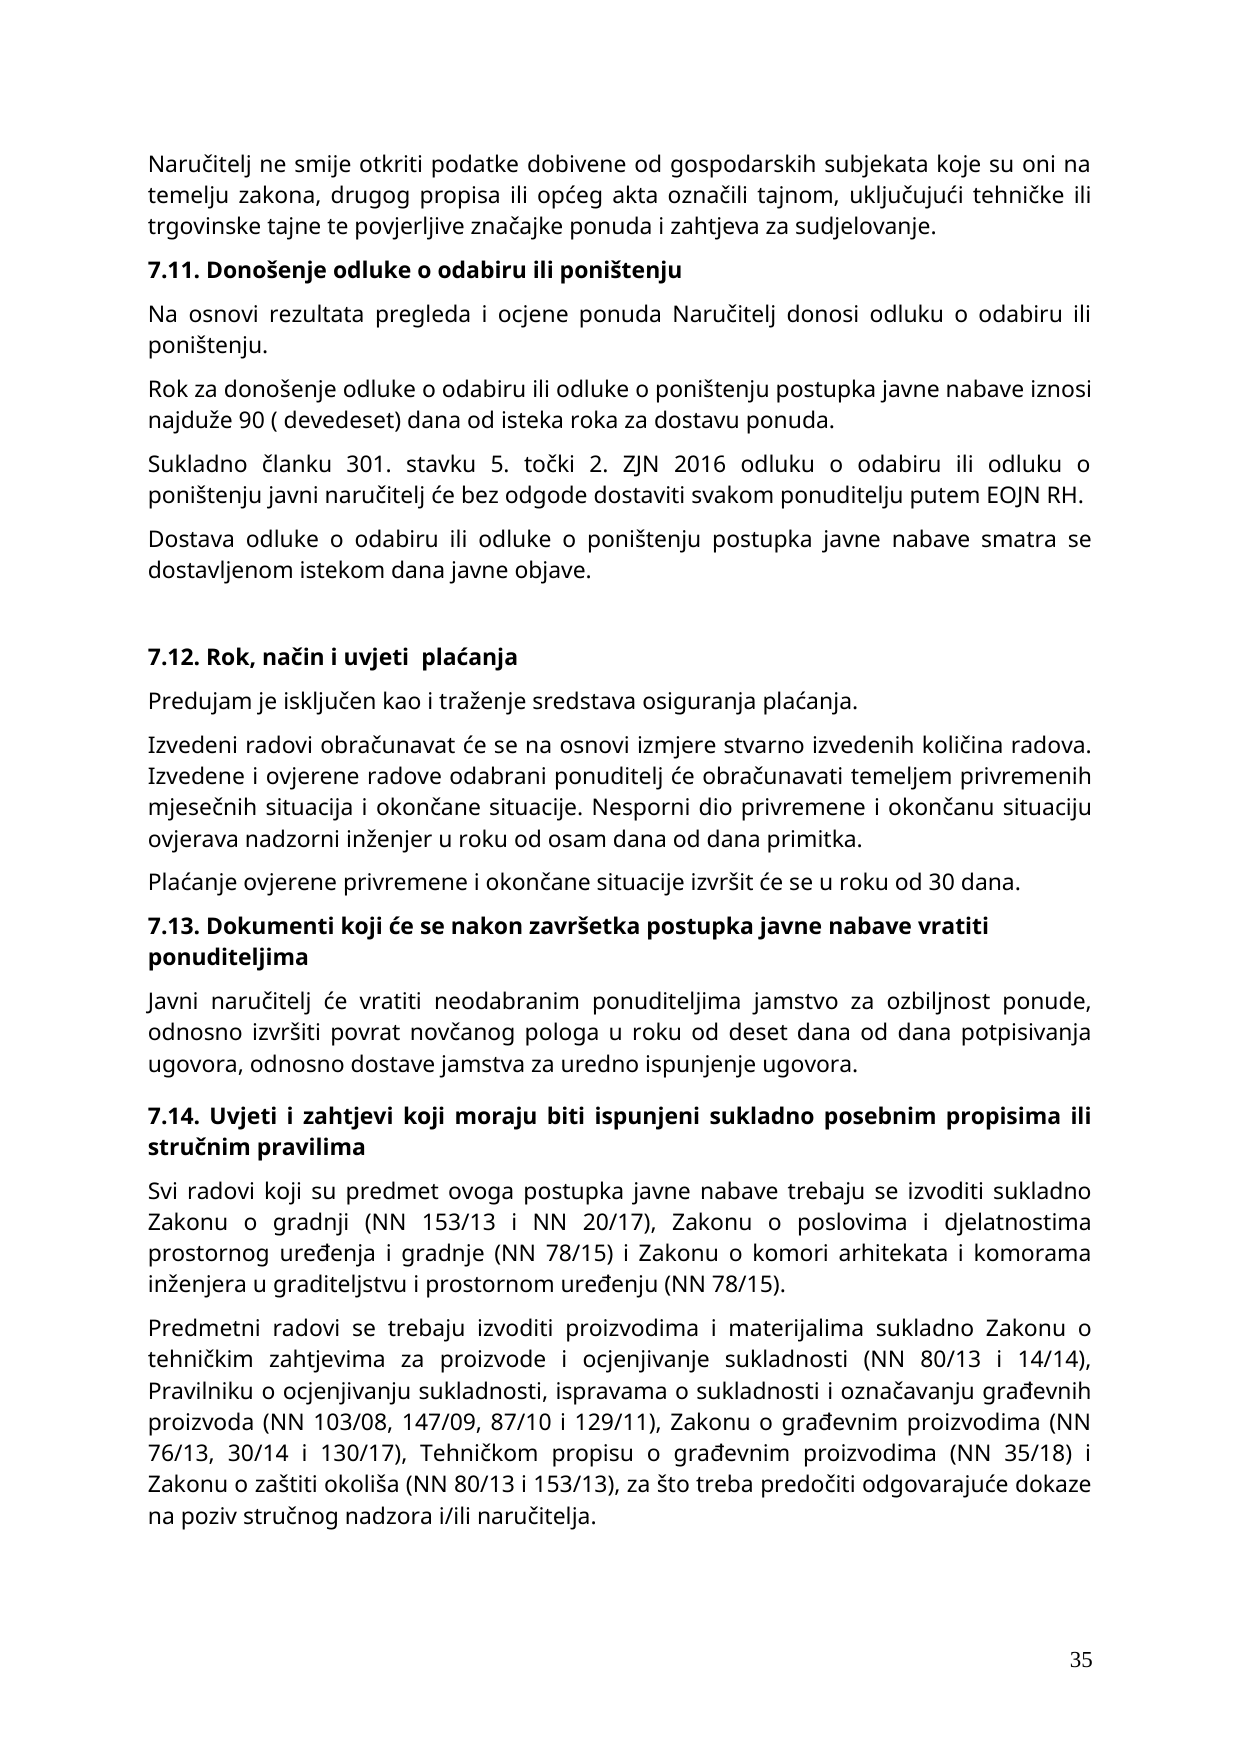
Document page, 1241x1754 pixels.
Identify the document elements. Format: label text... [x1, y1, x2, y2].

text Plaćanje ovjerene privremene i okončane situacije izvršit će se u roku od 30 dana. [148, 866, 1093, 898]
text Predmetni radovi se trebaju izvoditi proizvodima i materijalima sukladno Zakonu o tehničkim zahtjevima za proizvode i ocjenjivanje sukladnosti (NN 80/13 i 14/14), Pravilniku o ocjenjivanju sukladnosti, ispravama o sukladnosti i označavanju građevnih proizvoda (NN 103/08, 147/09, 87/10 i 129/11), Zakonu o građevnim proizvodima (NN 76/13, 30/14 i 130/17), Tehničkom propisu o građevnim proizvodima (NN 35/18) i Zakonu o zaštiti okoliša (NN 80/13 i 153/13), za što treba predočiti odgovarajuće dokaze na poziv stručnog nadzora i/ili naručitelja. [148, 1312, 1093, 1531]
subtitle 7.14. Uvjeti i zahtjevi koji moraju biti ispunjeni sukladno posebnim propisima ili stručnim pravilima [148, 1100, 1093, 1162]
subtitle 7.12. Rok, način i uvjeti plaćanja [148, 641, 1093, 673]
text Predujam je isključen kao i traženje sredstava osiguranja plaćanja. [148, 685, 1093, 716]
text Rok za donošenje odluke o odabiru ili odluke o poništenju postupka javne nabave iznosi najduže 90 ( devedeset) dana od isteka roka za dostavu ponuda. [148, 373, 1093, 435]
text Svi radovi koji su predmet ovoga postupka javne nabave trebaju se izvoditi sukladno Zakonu o gradnji (NN 153/13 i NN 20/17), Zakonu o poslovima i djelatnostima prostornog uređenja i gradnje (NN 78/15) i Zakonu o komori arhitekata i komorama inženjera u graditeljstvu i prostornom uređenju (NN 78/15). [148, 1175, 1093, 1300]
text Izvedeni radovi obračunavat će se na osnovi izmjere stvarno izvedenih količina radova. Izvedene i ovjerene radove odabrani ponuditelj će obračunavati temeljem privremenih mjesečnih situacija i okončane situacije. Nesporni dio privremene i okončanu situaciju ovjerava nadzorni inženjer u roku od osam dana od dana primitka. [148, 729, 1093, 854]
subtitle 7.11. Donošenje odluke o odabiru ili poništenju [148, 254, 1093, 285]
text Javni naručitelj će vratiti neodabranim ponuditeljima jamstvo za ozbiljnost ponude, odnosno izvršiti povrat novčanog pologa u roku od deset dana od dana potpisivanja ugovora, odnosno dostave jamstva za uredno ispunjenje ugovora. [148, 985, 1093, 1079]
text Na osnovi rezultata pregleda i ocjene ponuda Naručitelj donosi odluku o odabiru ili poništenju. [148, 298, 1093, 360]
text Naručitelj ne smije otkriti podatke dobivene od gospodarskih subjekata koje su oni na temelju zakona, drugog propisa ili općeg akta označili tajnom, uključujući tehničke ili trgovinske tajne te povjerljive značajke ponuda i zahtjeva za sudjelovanje. [148, 148, 1093, 241]
text Dostava odluke o odabiru ili odluke o poništenju postupka javne nabave smatra se dostavljenom istekom dana javne objave. [148, 523, 1093, 585]
subtitle 7.13. Dokumenti koji će se nakon završetka postupka javne nabave vratiti ponuditeljima [148, 910, 1093, 973]
text Sukladno članku 301. stavku 5. točki 2. ZJN 2016 odluku o odabiru ili odluku o poništenju javni naručitelj će bez odgode dostaviti svakom ponuditelju putem EOJN RH. [148, 448, 1093, 510]
